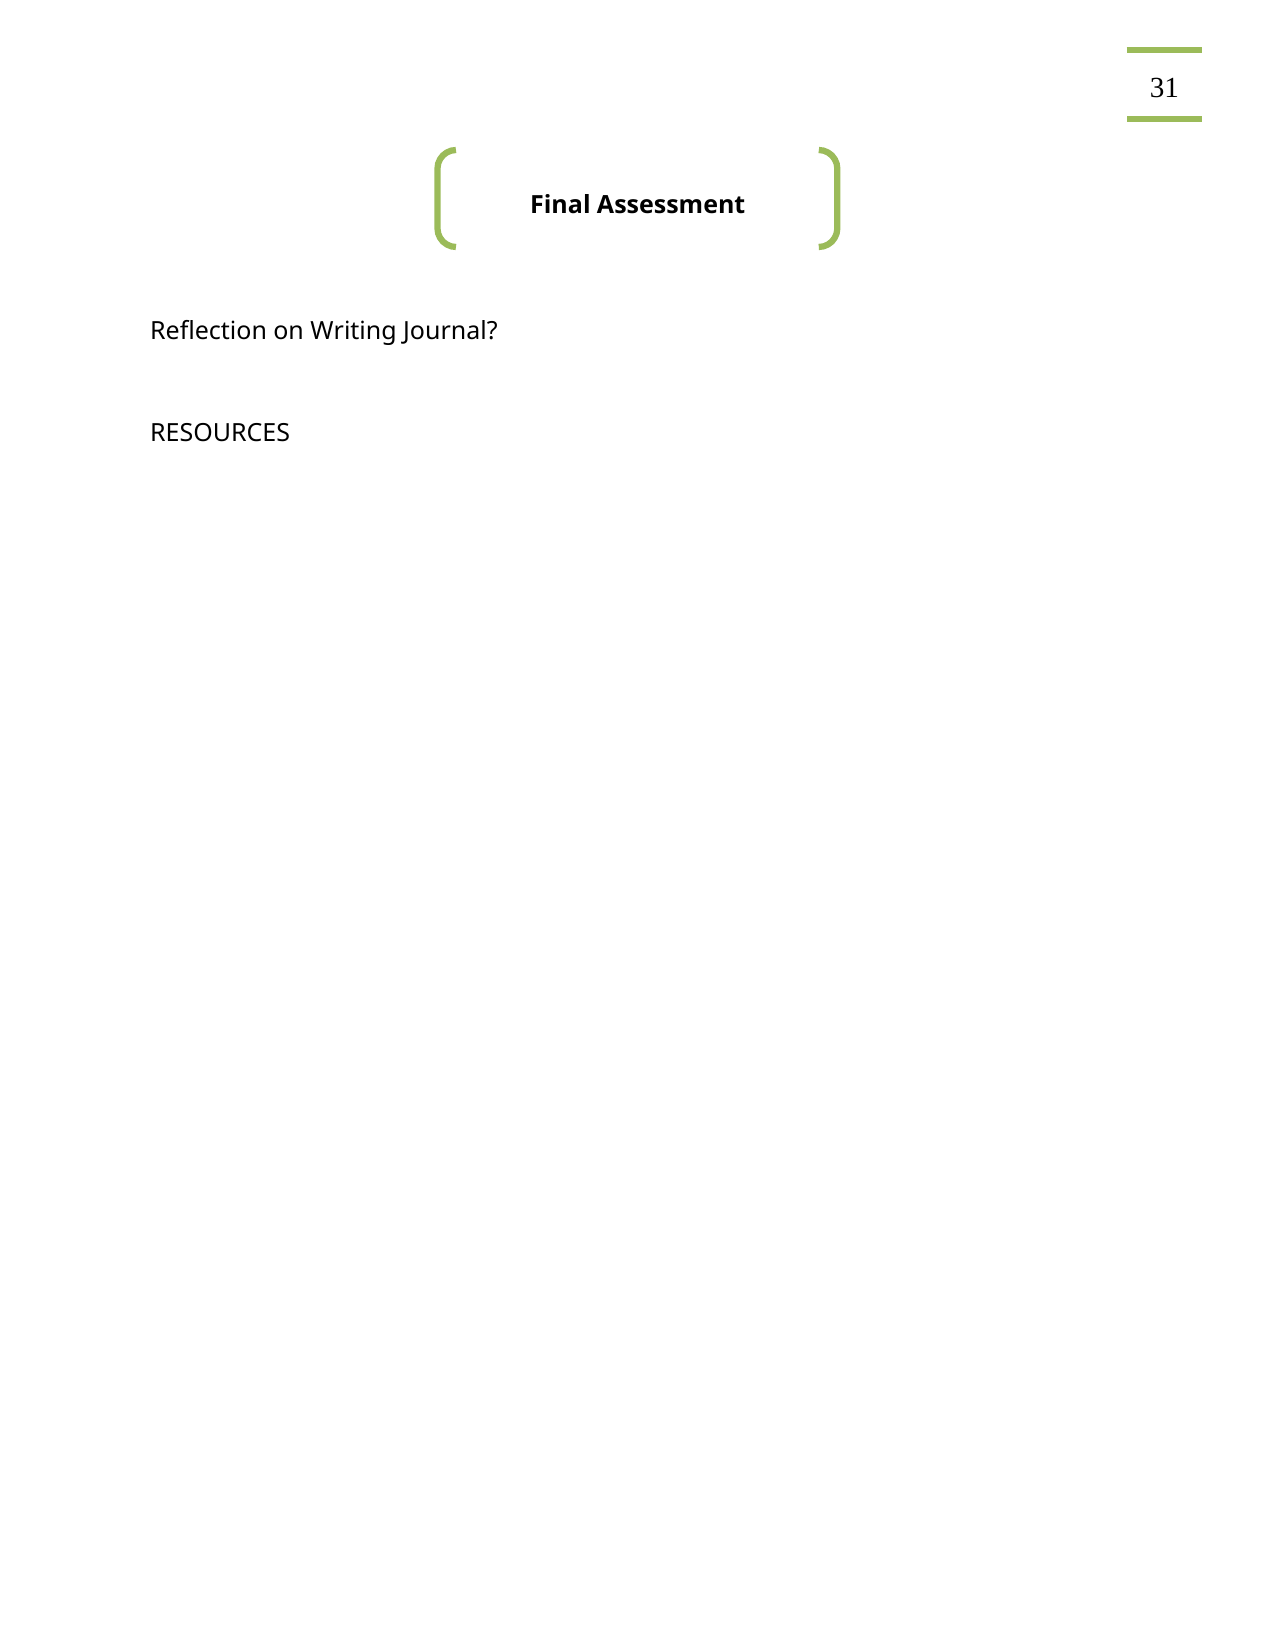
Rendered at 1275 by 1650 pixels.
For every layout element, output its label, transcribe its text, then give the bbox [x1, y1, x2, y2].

text RESOURCES [150, 414, 1125, 448]
text Reflection on Writing Journal? [150, 312, 1125, 346]
